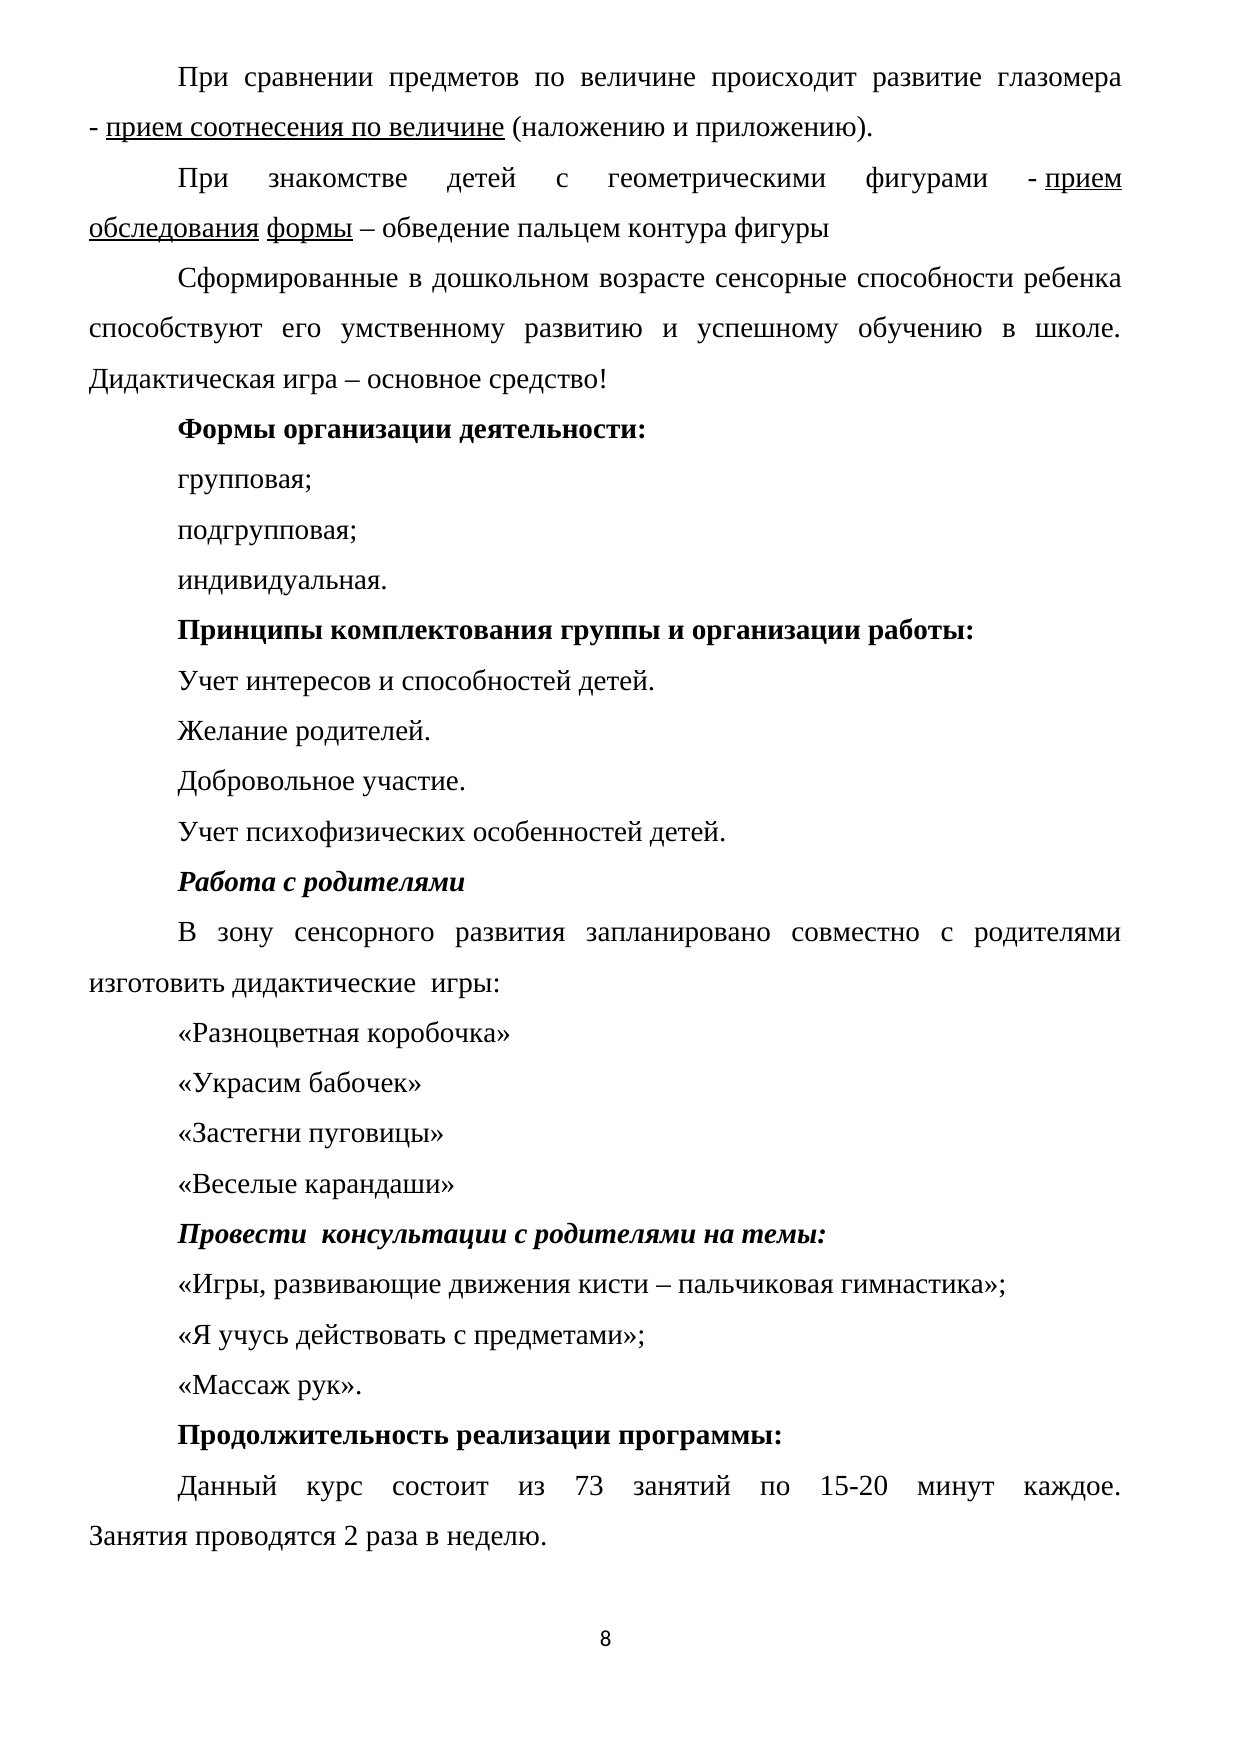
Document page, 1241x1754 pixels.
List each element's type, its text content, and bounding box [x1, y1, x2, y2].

text Добровольное участие. [88, 763, 1122, 797]
text Работа с родителями [88, 864, 1122, 898]
text «Массаж рук». [88, 1367, 1122, 1401]
text подгрупповая; [88, 512, 1122, 545]
text «Игры, развивающие движения кисти – пальчиковая гимнастика»; [88, 1267, 1122, 1300]
text При знакомстве детей с геометрическими фигурами - прием обследования формы – обведение пальцем контура фигуры [88, 160, 1122, 243]
text групповая; [88, 462, 1122, 495]
text Учет интересов и способностей детей. [88, 663, 1122, 696]
text «Украсим бабочек» [88, 1065, 1122, 1099]
text Формы организации деятельности: [88, 411, 1122, 445]
text индивидуальная. [88, 562, 1122, 596]
text «Разноцветная коробочка» [88, 1015, 1122, 1048]
text «Застегни пуговицы» [88, 1116, 1122, 1149]
text «Я учусь действовать с предметами»; [88, 1317, 1122, 1350]
text При сравнении предметов по величине происходит развитие глазомера - прием соотнесения по величине (наложению и приложению). [88, 59, 1122, 143]
text Желание родителей. [88, 713, 1122, 747]
text Сформированные в дошкольном возрасте сенсорные способности ребенка способствуют его умственному развитию и успешному обучению в школе. Дидактическая игра – основное средство! [88, 260, 1122, 394]
text Данный курс состоит из 73 занятий по 15-20 минут каждое. Занятия проводятся 2 раза в неделю. [88, 1468, 1122, 1552]
text «Веселые карандаши» [88, 1166, 1122, 1199]
text Продолжительность реализации программы: [88, 1417, 1122, 1451]
text Принципы комплектования группы и организации работы: [88, 612, 1122, 646]
text Провести консультации с родителями на темы: [88, 1216, 1122, 1250]
text Учет психофизических особенностей детей. [88, 814, 1122, 847]
text В зону сенсорного развития запланировано совместно с родителями изготовить дидактические игры: [88, 914, 1122, 998]
